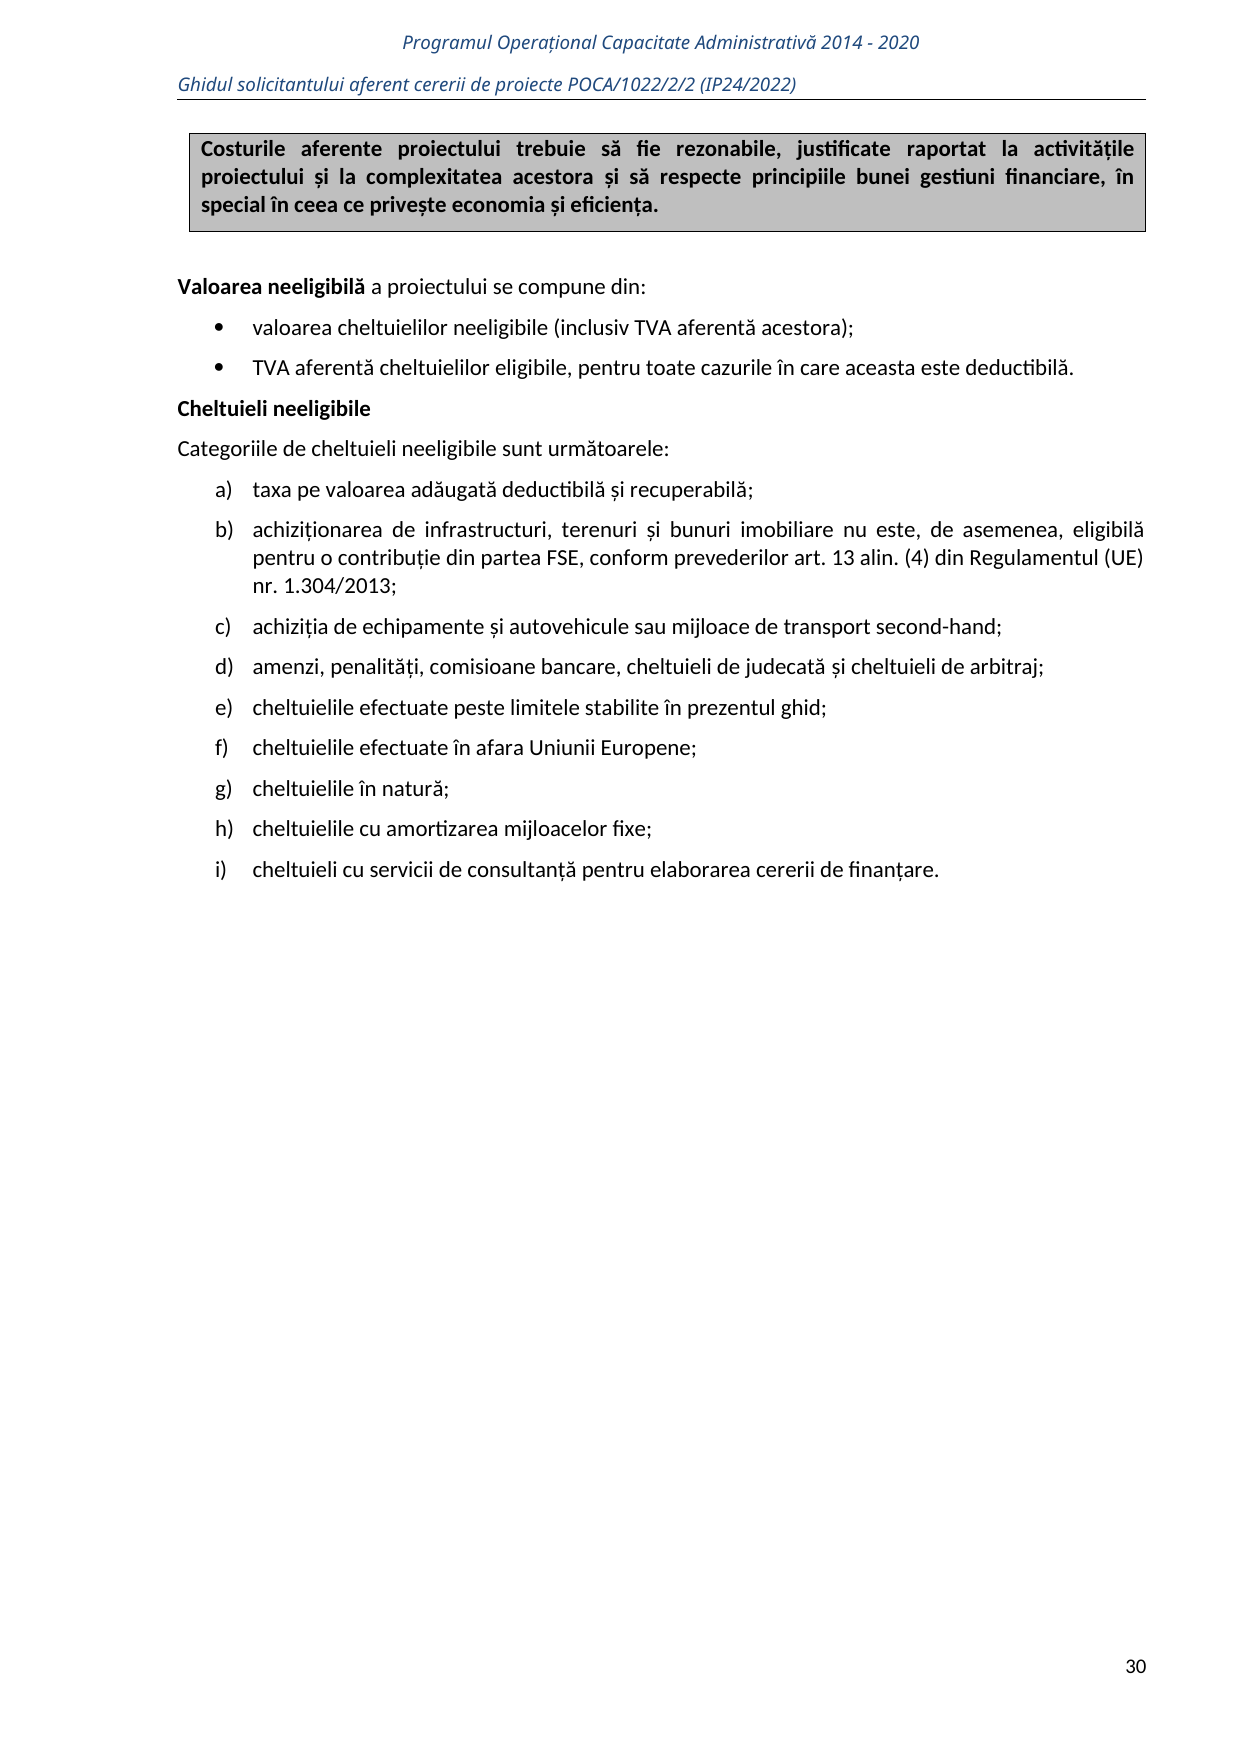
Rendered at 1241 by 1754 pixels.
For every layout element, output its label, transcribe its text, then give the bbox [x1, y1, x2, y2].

list cheltuielile efectuate în afara Uniunii Europene; [215, 733, 1146, 761]
list cheltuielile efectuate peste limitele stabilite în prezentul ghid; [215, 693, 1146, 721]
list amenzi, penalităţi, comisioane bancare, cheltuieli de judecată şi cheltuieli de arbitraj; [215, 652, 1146, 680]
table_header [190, 134, 1145, 231]
list cheltuielile în natură; [215, 774, 1146, 802]
list cheltuieli cu servicii de consultanță pentru elaborarea cererii de finanțare. [215, 855, 1146, 883]
list TVA aferentă cheltuielilor eligibile, pentru toate cazurile în care aceasta este deductibilă. [215, 353, 1146, 381]
list cheltuielile cu amortizarea mijloacelor fixe; [215, 814, 1146, 842]
list achiziţia de echipamente şi autovehicule sau mijloace de transport second-hand; [215, 612, 1146, 640]
text Valoarea neeligibilă a proiectului se compune din: [177, 272, 1146, 300]
list achiziționarea de infrastructuri, terenuri și bunuri imobiliare nu este, de asemenea, eligibilă pentru o contribuție din partea FSE, conform prevederilor art. 13 alin. (4) din Regulamentul (UE) nr. 1.304/2013; [215, 515, 1146, 599]
text Cheltuieli neeligibile [177, 394, 1146, 422]
list taxa pe valoarea adăugată deductibilă și recuperabilă; [215, 475, 1146, 503]
list valoarea cheltuielilor neeligibile (inclusiv TVA aferentă acestora); [215, 313, 1146, 341]
text Categoriile de cheltuieli neeligibile sunt următoarele: [177, 434, 1146, 462]
